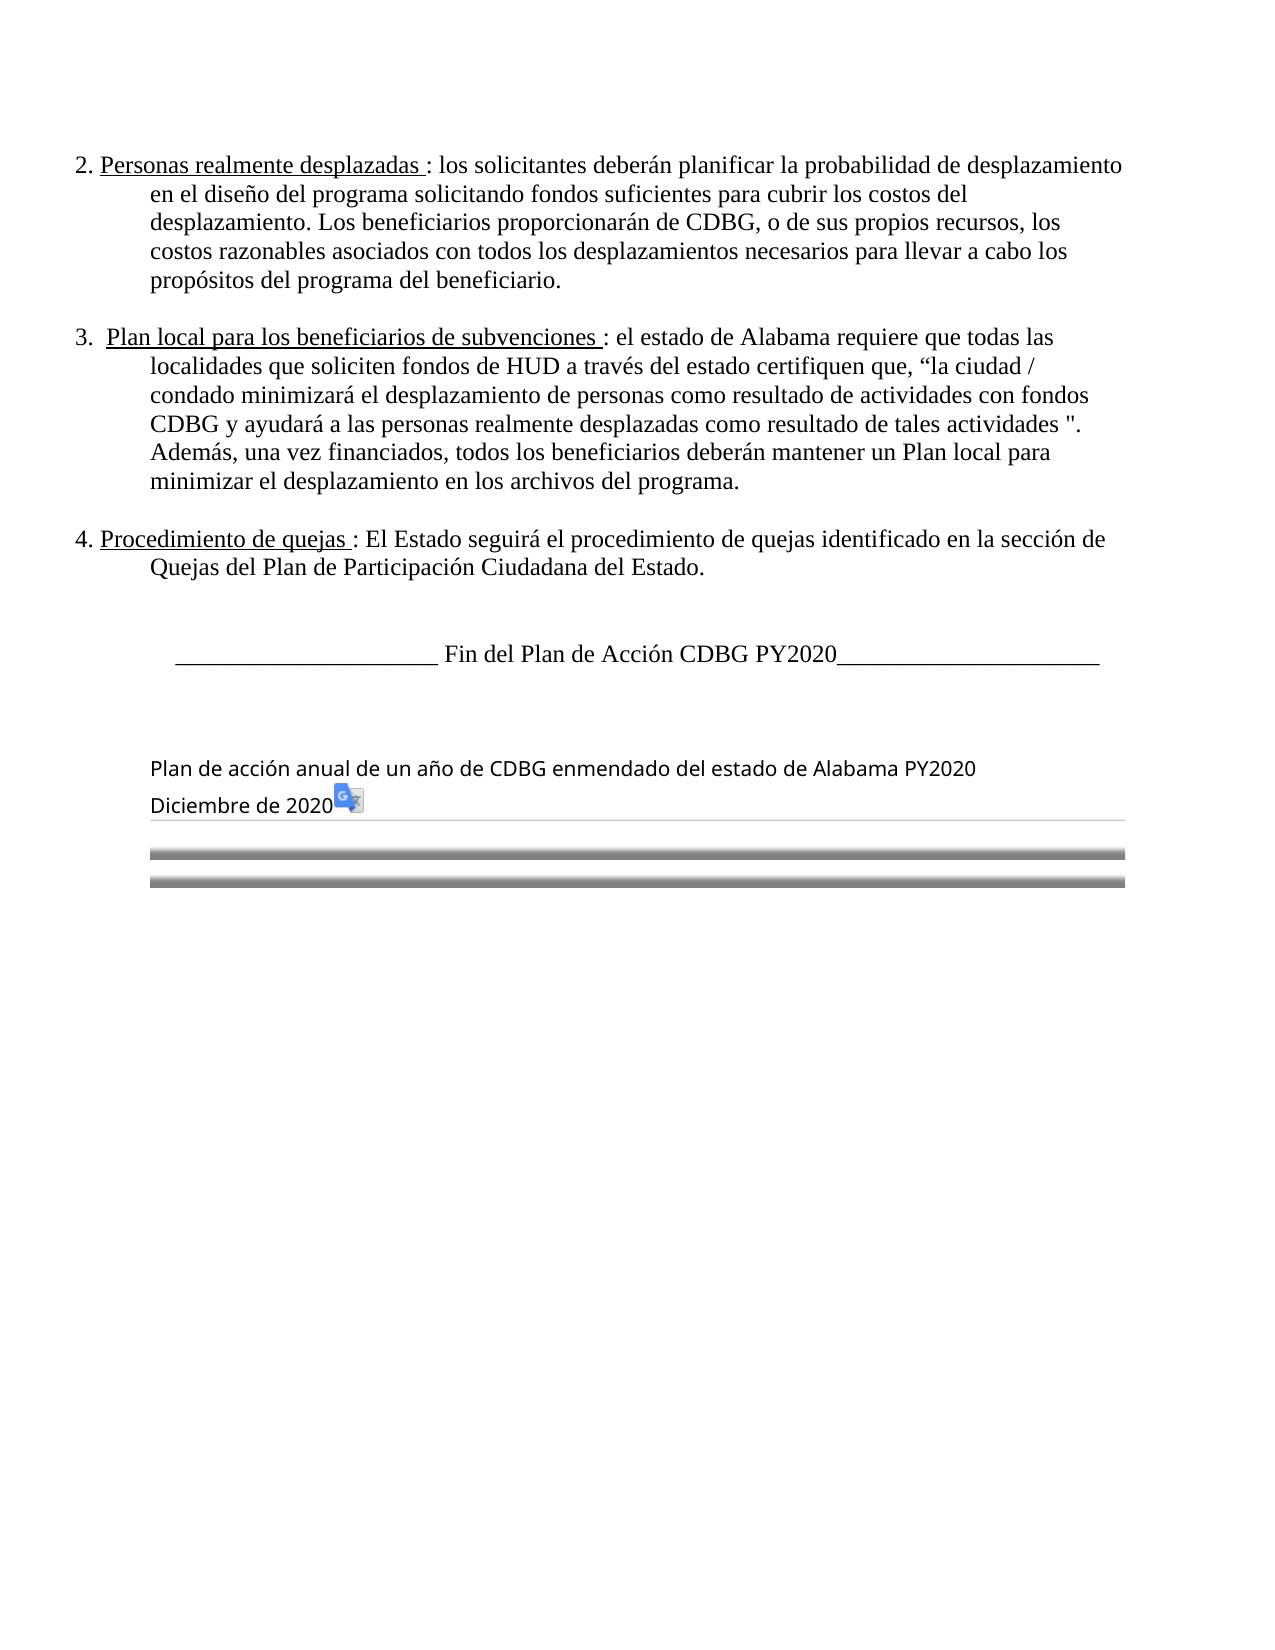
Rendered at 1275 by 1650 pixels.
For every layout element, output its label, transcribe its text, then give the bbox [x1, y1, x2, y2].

picture [150, 875, 1125, 888]
text 2. Personas realmente desplazadas : los solicitantes deberán planificar la probabilidad de desplazamiento en el diseño del programa solicitando fondos suficientes para cubrir los costos del desplazamiento. Los beneficiarios proporcionarán de CDBG, o de sus propios recursos, los costos razonables asociados con todos los desplazamientos necesarios para llevar a cabo los propósitos del programa del beneficiario. [75, 150, 1125, 294]
text _____________________ Fin del Plan de Acción CDBG PY2020_____________________ [150, 639, 1125, 667]
text 4. Procedimiento de quejas : El Estado seguirá el procedimiento de quejas identificado en la sección de Quejas del Plan de Participación Ciudadana del Estado. [75, 524, 1125, 581]
picture [150, 847, 1125, 860]
text Plan de acción anual de un año de CDBG enmendado del estado de Alabama PY2020 [150, 754, 1125, 782]
text 3. Plan local para los beneficiarios de subvenciones : el estado de Alabama requiere que todas las localidades que soliciten fondos de HUD a través del estado certifiquen que, “la ciudad / condado minimizará el desplazamiento de personas como resultado de actividades con fondos CDBG y ayudará a las personas realmente desplazadas como resultado de tales actividades ". Además, una vez financiados, todos los beneficiarios deberán mantener un Plan local para minimizar el desplazamiento en los archivos del programa. [75, 322, 1125, 495]
picture [333, 782, 365, 814]
text Diciembre de 2020 [150, 782, 1125, 819]
